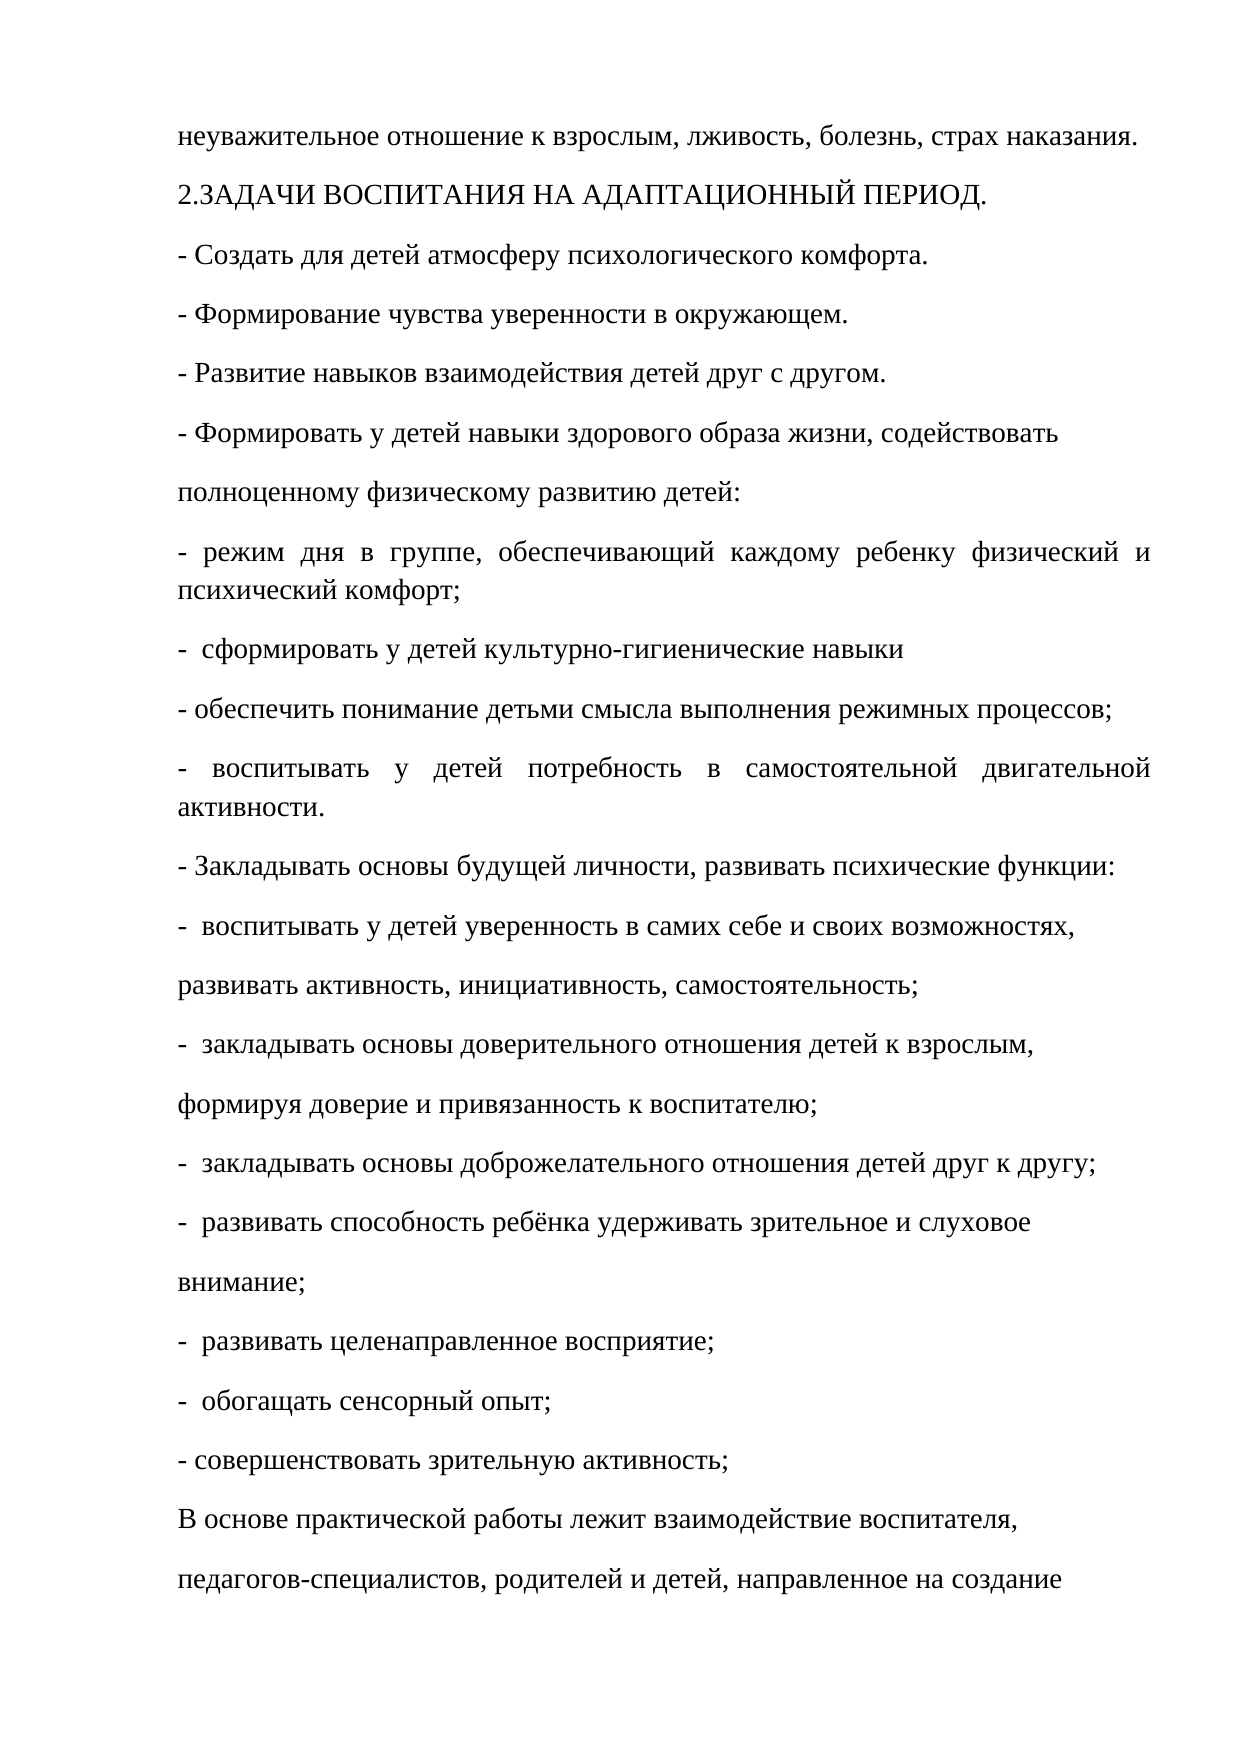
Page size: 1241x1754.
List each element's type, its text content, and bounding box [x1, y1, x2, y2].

text внимание; [177, 1264, 1152, 1297]
text В основе практической работы лежит взаимодействие воспитателя, [177, 1501, 1152, 1535]
text - закладывать основы доброжелательного отношения детей друг к другу; [177, 1145, 1152, 1179]
text - совершенствовать зрительную активность; [177, 1442, 1152, 1476]
text полноценному физическому развитию детей: [177, 474, 1152, 508]
text - Закладывать основы будущей личности, развивать психические функции: [177, 848, 1152, 882]
text - обеспечить понимание детьми смысла выполнения режимных процессов; [177, 691, 1152, 724]
text - Формировать у детей навыки здорового образа жизни, содействовать [177, 415, 1152, 448]
text - Создать для детей атмосферу психологического комфорта. [177, 237, 1152, 270]
text - развивать способность ребёнка удерживать зрительное и слуховое [177, 1204, 1152, 1238]
text - развивать целенаправленное восприятие; [177, 1323, 1152, 1357]
text - Формирование чувства уверенности в окружающем. [177, 296, 1152, 330]
text развивать активность, инициативность, самостоятельность; [177, 967, 1152, 1001]
text - воспитывать у детей уверенность в самих себе и своих возможностях, [177, 908, 1152, 941]
text - сформировать у детей культурно-гигиенические навыки [177, 632, 1152, 665]
text - воспитывать у детей потребность в самостоятельной двигательной активности. [177, 750, 1152, 822]
text 2.ЗАДАЧИ ВОСПИТАНИЯ НА АДАПТАЦИОННЫЙ ПЕРИОД. [177, 177, 1152, 211]
text формируя доверие и привязанность к воспитателю; [177, 1086, 1152, 1119]
text - обогащать сенсорный опыт; [177, 1383, 1152, 1416]
text педагогов-специалистов, родителей и детей, направленное на создание [177, 1561, 1152, 1594]
text - режим дня в группе, обеспечивающий каждому ребенку физический и психический комфорт; [177, 534, 1152, 606]
text - Развитие навыков взаимодействия детей друг с другом. [177, 356, 1152, 389]
text неуважительное отношение к взрослым, лживость, болезнь, страх наказания. [177, 118, 1152, 152]
text - закладывать основы доверительного отношения детей к взрослым, [177, 1026, 1152, 1060]
